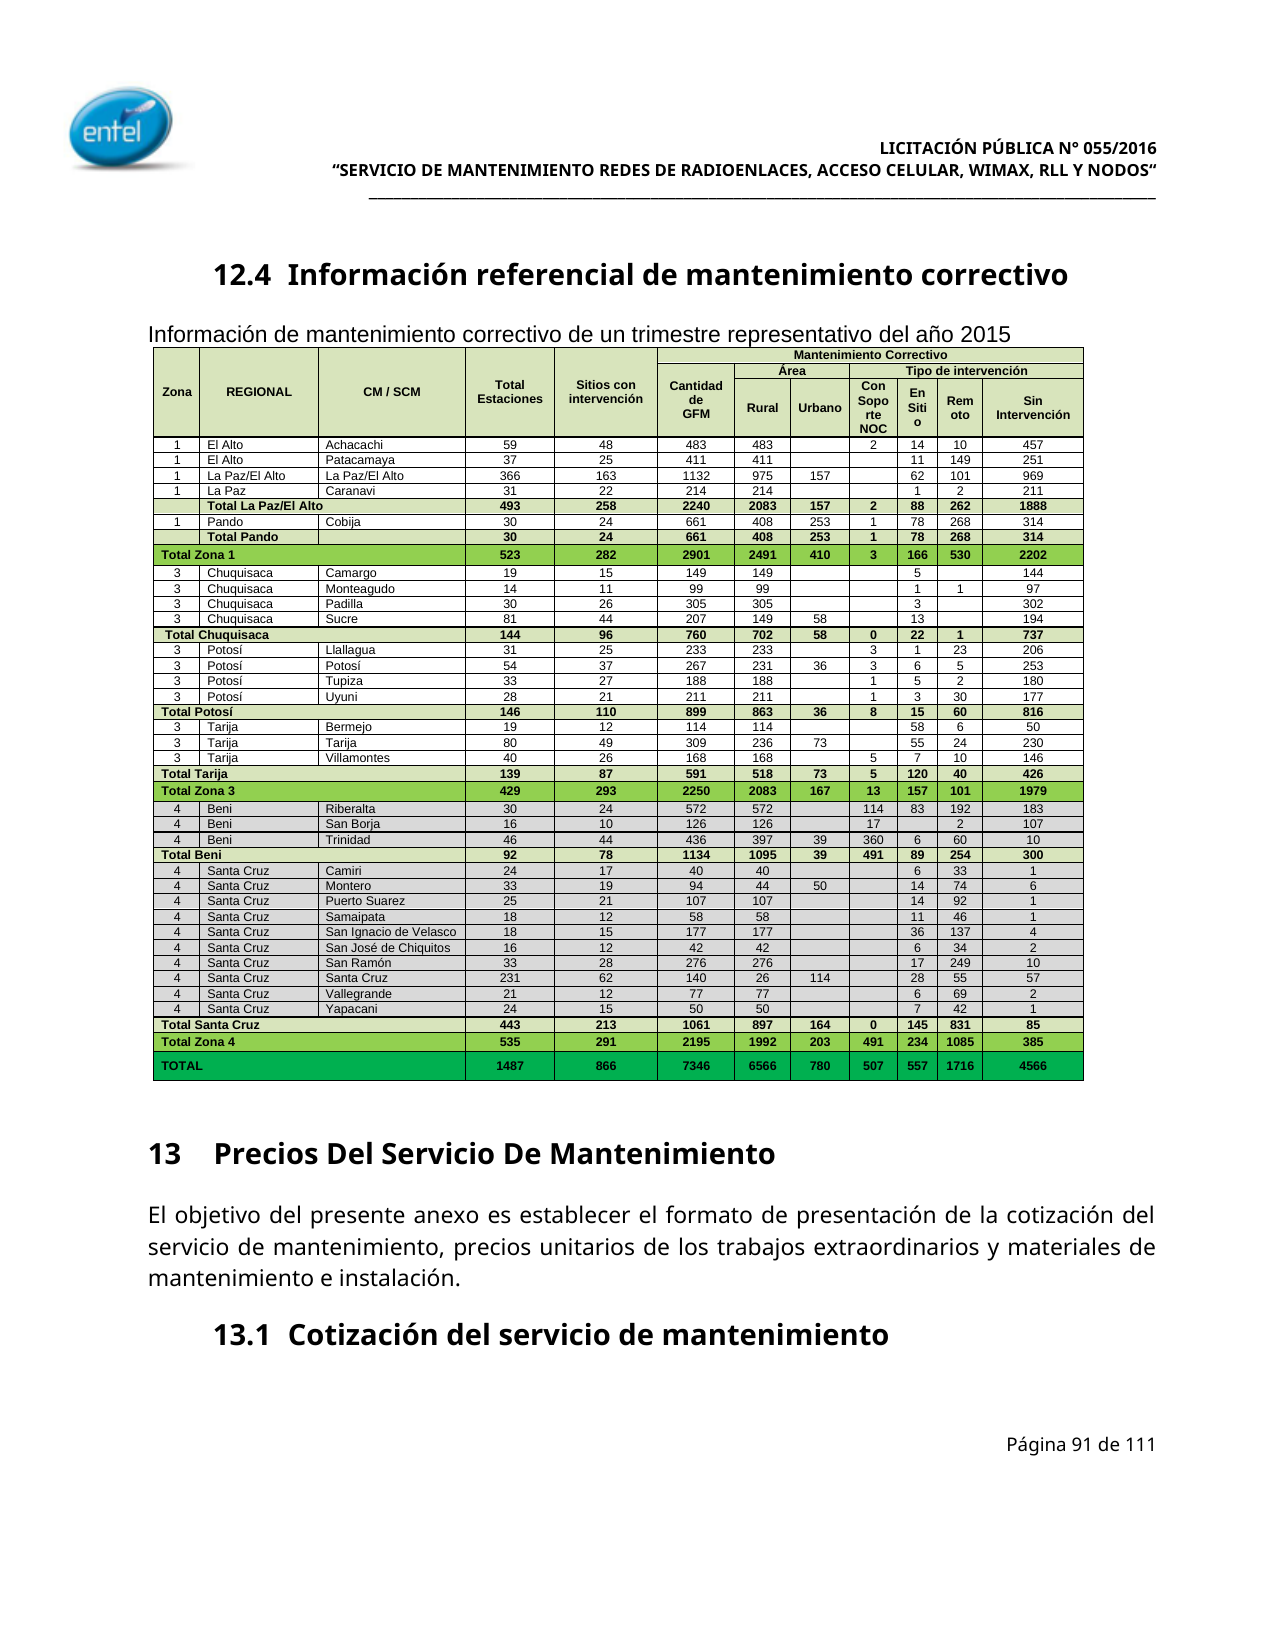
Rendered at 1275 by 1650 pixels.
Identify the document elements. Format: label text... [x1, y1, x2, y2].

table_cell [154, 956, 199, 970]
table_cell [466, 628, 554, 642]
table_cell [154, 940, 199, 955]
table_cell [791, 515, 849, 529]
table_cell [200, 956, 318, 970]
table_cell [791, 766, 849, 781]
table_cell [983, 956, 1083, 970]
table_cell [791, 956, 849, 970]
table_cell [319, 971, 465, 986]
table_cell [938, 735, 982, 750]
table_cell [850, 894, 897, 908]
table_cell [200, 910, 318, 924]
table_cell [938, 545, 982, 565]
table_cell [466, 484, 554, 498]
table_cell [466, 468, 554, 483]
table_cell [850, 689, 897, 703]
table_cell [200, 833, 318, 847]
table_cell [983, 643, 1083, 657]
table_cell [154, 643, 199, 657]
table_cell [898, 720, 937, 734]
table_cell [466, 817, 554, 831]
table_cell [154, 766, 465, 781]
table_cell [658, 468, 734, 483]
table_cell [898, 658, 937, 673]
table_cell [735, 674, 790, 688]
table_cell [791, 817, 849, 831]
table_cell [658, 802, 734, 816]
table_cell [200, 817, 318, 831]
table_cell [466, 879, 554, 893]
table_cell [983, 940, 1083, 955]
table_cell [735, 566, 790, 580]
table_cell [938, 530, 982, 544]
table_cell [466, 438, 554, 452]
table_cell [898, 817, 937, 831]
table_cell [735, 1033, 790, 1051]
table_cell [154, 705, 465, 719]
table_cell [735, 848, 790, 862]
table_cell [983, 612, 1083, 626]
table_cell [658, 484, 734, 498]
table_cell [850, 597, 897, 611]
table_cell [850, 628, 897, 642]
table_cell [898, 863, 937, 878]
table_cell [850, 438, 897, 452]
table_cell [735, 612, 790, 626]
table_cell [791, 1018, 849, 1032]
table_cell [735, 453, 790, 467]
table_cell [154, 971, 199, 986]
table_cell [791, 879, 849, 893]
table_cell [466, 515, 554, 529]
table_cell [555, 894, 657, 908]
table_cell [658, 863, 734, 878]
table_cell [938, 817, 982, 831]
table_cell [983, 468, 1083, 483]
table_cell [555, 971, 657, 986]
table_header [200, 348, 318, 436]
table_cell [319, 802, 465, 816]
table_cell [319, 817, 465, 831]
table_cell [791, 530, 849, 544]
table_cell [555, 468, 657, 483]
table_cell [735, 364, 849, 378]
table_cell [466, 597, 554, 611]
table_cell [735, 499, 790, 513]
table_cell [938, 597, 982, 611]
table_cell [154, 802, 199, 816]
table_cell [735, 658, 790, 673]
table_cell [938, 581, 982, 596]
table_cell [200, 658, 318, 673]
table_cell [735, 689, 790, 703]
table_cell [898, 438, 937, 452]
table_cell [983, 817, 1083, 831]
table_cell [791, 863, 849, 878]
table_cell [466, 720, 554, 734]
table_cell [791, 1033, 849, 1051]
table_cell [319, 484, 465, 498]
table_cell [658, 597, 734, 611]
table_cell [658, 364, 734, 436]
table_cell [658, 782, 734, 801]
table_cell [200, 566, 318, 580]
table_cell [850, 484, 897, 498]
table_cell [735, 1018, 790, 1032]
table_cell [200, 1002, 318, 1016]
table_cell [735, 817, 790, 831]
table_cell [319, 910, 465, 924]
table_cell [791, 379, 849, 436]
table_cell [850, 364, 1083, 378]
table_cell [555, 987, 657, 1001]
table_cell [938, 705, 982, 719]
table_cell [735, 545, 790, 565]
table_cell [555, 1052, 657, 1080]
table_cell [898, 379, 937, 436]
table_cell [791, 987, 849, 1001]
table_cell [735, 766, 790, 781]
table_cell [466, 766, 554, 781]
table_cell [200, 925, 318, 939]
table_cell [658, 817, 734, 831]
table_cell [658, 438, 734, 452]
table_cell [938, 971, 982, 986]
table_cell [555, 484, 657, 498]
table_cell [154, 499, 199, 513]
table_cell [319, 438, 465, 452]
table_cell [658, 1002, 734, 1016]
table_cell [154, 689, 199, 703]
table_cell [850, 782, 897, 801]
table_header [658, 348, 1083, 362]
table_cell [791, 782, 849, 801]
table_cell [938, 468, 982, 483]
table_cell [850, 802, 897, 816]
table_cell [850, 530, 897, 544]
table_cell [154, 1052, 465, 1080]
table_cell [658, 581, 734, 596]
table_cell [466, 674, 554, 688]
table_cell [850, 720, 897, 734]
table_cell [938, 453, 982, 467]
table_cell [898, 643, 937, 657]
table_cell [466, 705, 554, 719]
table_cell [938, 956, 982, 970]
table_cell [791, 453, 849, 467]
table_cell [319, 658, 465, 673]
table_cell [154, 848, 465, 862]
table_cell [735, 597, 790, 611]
picture [53, 80, 196, 178]
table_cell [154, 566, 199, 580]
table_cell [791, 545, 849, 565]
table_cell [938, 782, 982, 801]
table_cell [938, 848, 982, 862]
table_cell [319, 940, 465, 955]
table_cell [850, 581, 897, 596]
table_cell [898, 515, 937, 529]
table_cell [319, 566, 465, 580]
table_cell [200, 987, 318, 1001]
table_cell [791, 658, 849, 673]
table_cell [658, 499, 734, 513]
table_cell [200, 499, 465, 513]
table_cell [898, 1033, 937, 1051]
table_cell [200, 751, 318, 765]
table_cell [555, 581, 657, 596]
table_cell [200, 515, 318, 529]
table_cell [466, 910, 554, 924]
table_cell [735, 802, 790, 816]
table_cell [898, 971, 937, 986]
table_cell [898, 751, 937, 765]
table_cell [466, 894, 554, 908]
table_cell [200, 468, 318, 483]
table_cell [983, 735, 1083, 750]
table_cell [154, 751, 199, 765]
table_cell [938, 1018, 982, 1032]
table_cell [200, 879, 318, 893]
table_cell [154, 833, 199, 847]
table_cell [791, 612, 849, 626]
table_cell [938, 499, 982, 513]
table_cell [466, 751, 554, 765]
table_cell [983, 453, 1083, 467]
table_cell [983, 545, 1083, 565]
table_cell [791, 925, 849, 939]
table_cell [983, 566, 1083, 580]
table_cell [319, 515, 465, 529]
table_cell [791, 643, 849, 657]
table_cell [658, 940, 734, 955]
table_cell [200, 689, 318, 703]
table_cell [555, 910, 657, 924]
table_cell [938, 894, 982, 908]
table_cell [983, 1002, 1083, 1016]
subtitle Información referencial de mantenimiento correctivo [213, 254, 1157, 294]
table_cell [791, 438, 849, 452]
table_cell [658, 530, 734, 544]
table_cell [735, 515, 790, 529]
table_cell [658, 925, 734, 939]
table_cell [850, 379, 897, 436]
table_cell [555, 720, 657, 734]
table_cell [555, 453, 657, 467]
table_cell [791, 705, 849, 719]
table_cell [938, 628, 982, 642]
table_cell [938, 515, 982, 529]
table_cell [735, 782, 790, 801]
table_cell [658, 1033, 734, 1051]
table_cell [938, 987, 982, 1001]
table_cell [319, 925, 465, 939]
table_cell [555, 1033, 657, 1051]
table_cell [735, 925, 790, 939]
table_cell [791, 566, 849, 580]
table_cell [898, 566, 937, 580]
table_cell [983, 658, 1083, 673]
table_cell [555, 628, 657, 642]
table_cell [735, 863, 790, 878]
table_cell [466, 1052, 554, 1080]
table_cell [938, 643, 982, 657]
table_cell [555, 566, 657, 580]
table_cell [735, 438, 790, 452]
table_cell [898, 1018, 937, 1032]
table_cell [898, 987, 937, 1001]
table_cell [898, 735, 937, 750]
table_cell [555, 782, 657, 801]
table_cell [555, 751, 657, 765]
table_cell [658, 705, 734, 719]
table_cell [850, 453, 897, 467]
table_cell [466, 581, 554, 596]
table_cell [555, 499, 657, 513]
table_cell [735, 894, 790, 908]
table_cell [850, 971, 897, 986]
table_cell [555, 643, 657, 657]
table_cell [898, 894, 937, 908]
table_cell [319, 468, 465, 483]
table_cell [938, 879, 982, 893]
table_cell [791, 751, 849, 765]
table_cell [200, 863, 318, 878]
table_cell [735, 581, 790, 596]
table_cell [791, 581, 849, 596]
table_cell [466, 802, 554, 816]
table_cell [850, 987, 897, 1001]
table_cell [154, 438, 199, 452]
text El objetivo del presente anexo es establecer el formato de presentación de la cotización del servicio de mantenimiento, precios unitarios de los trabajos extraordinarios y materiales de mantenimiento e instalación. [148, 1199, 1157, 1293]
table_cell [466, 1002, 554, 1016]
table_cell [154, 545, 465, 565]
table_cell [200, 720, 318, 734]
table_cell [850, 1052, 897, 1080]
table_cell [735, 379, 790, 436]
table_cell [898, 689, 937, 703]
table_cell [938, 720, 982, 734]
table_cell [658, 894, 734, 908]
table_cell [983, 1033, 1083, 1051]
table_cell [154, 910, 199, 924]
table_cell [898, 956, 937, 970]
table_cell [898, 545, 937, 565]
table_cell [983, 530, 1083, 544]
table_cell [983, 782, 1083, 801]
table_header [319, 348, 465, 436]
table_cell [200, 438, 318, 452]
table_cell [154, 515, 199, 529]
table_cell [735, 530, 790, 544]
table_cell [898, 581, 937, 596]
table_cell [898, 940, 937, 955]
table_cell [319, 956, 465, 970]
subtitle Cotización del servicio de mantenimiento [213, 1314, 1157, 1354]
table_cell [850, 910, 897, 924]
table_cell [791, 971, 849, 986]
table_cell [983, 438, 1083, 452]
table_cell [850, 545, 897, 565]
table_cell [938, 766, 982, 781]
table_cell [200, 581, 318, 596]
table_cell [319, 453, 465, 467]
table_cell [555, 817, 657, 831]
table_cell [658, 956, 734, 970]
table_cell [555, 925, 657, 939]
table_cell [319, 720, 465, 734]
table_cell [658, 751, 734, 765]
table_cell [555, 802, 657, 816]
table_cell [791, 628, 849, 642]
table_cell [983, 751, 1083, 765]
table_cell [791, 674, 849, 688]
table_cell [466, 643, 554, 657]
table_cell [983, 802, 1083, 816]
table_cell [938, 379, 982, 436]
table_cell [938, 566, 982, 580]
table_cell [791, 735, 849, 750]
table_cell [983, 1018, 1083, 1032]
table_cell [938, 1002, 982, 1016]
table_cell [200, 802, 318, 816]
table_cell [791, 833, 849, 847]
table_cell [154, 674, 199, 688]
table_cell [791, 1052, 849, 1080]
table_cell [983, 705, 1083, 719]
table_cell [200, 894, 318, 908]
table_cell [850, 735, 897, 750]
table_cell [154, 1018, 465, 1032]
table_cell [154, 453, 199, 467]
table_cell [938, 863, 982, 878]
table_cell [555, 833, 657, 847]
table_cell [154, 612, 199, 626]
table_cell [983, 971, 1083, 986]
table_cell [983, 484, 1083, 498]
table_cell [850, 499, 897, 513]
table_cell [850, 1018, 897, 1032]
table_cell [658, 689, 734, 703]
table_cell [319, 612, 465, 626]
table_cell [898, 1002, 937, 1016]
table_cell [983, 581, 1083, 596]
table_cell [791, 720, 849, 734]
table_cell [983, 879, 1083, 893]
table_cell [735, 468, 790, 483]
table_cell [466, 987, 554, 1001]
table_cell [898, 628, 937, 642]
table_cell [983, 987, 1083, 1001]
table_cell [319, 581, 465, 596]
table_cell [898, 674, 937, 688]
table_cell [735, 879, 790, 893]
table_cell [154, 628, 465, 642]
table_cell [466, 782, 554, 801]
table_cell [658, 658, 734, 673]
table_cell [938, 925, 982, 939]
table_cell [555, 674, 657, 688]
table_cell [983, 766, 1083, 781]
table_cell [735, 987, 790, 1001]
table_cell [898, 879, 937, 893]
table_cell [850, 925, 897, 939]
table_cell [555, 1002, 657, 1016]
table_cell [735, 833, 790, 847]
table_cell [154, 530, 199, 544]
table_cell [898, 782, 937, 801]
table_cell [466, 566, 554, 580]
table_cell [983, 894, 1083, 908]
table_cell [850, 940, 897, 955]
subtitle Precios Del Servicio De Mantenimiento [148, 1133, 1157, 1173]
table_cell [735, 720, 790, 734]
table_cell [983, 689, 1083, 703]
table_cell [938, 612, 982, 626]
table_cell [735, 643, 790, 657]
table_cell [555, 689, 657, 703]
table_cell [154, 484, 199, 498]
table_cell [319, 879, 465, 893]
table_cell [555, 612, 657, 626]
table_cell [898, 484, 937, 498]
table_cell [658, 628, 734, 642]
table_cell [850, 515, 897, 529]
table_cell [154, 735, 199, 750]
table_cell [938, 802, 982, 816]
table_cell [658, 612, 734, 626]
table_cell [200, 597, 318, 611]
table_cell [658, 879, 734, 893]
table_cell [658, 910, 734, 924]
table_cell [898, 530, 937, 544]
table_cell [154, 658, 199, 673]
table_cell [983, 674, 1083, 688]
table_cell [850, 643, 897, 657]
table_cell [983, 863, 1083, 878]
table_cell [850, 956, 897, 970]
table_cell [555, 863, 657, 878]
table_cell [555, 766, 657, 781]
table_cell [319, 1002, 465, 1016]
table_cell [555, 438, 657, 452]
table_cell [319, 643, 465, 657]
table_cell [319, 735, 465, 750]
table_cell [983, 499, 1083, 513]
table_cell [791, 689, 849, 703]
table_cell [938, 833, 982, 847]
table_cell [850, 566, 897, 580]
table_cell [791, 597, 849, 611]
text Información de mantenimiento correctivo de un trimestre representativo del año 2015 [148, 321, 1157, 347]
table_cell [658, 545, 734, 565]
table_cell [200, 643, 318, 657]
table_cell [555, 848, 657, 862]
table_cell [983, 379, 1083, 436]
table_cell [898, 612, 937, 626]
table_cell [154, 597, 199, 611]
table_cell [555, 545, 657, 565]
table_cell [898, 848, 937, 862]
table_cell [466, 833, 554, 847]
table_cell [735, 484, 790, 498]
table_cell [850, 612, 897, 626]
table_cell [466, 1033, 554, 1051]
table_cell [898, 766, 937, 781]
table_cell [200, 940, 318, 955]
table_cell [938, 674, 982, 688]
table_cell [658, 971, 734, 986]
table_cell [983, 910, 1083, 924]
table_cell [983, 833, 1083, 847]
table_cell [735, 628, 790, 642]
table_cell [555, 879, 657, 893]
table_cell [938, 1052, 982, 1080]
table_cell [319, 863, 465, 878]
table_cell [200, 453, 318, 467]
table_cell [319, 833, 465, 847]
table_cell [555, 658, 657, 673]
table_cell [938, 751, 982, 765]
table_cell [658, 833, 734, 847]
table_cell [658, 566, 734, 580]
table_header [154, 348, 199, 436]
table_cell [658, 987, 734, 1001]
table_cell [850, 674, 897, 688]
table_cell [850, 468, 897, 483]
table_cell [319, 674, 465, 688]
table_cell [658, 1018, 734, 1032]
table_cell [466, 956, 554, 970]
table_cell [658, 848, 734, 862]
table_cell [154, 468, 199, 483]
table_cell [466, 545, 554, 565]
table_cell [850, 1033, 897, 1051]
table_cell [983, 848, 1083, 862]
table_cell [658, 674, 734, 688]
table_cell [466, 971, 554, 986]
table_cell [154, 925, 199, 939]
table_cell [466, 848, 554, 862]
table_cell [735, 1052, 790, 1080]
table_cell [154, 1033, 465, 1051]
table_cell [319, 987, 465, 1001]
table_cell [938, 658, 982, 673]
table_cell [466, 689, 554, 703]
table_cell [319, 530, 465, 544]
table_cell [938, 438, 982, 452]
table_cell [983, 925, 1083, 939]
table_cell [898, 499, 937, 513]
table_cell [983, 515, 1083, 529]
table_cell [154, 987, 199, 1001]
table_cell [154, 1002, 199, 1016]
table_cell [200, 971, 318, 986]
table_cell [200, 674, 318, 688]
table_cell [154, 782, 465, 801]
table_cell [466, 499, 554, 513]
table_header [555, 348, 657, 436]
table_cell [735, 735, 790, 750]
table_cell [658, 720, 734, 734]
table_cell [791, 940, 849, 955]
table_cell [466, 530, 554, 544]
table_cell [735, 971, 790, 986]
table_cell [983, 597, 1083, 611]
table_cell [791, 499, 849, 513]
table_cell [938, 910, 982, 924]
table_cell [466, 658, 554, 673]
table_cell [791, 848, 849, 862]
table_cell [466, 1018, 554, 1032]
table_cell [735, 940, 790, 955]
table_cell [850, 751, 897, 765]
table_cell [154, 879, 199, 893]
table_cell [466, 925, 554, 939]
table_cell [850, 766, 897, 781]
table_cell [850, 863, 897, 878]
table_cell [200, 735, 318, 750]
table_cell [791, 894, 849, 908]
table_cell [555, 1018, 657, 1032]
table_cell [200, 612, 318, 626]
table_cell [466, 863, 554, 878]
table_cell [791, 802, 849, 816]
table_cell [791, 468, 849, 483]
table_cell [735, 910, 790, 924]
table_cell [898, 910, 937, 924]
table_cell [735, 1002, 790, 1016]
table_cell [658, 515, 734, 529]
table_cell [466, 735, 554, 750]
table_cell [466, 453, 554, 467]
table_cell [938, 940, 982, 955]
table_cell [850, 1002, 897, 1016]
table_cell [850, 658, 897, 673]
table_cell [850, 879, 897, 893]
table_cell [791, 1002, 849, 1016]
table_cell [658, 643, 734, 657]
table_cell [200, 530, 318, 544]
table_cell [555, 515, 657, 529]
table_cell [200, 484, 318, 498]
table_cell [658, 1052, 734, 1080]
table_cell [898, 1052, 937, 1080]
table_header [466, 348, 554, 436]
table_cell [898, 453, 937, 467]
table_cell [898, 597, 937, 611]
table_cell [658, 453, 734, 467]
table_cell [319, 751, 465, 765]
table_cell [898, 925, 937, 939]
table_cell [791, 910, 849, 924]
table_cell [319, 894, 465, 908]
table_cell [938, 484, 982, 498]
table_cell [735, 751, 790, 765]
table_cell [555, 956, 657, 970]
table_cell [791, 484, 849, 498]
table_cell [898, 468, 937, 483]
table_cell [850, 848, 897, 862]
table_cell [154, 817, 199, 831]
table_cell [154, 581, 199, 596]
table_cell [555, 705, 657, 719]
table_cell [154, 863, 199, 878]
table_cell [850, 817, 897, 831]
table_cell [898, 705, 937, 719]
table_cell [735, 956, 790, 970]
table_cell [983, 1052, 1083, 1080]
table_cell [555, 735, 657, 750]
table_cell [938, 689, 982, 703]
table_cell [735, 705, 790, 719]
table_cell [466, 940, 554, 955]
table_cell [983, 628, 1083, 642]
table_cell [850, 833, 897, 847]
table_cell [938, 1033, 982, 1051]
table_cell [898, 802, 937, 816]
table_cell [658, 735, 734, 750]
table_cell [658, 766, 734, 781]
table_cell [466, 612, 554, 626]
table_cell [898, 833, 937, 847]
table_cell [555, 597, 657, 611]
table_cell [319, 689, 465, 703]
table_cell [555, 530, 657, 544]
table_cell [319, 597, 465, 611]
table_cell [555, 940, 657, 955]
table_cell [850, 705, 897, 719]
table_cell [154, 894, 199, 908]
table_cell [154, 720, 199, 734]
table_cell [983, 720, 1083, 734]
